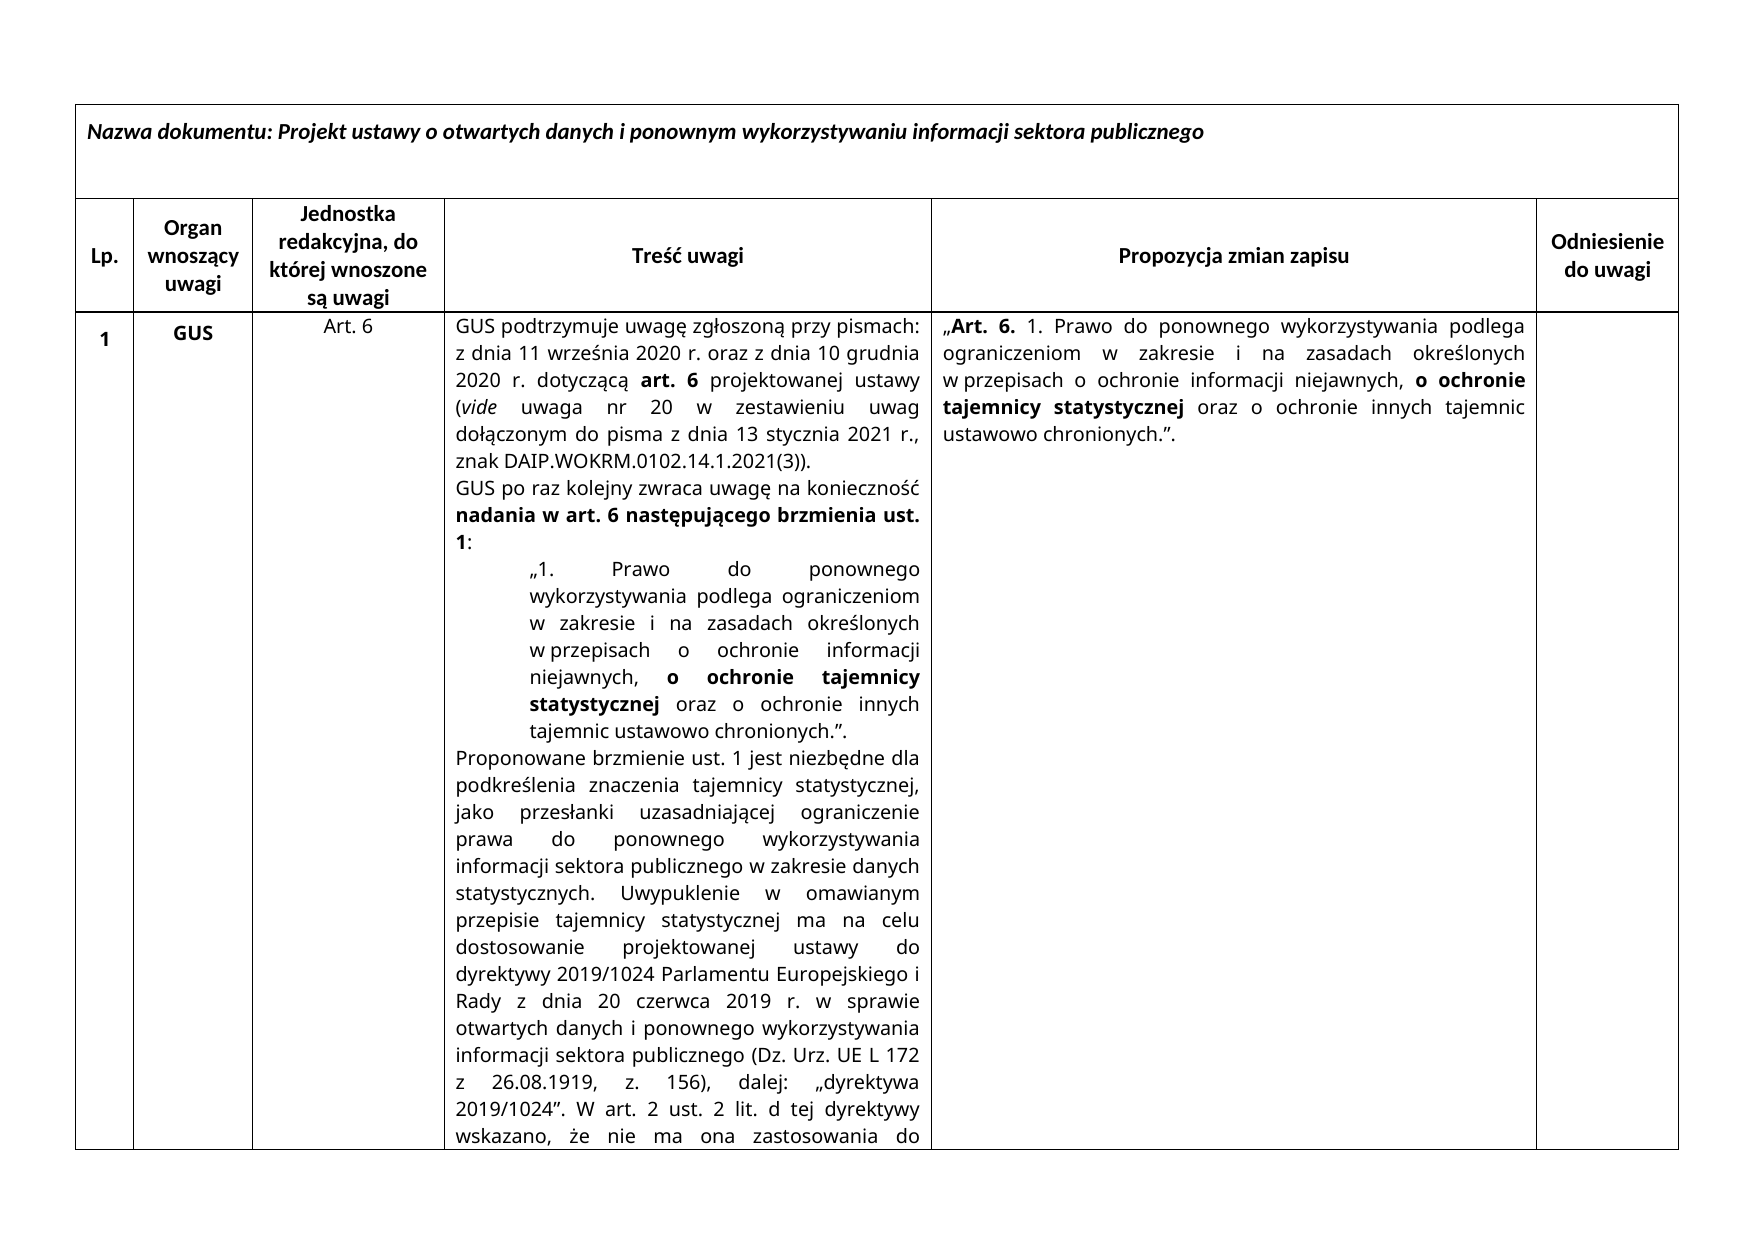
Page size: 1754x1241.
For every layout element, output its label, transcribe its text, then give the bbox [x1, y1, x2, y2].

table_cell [445, 313, 931, 1149]
table_header Nazwa dokumentu: Projekt ustawy o otwartych danych i ponownym wykorzystywaniu informacji sektora publicznego [76, 105, 1678, 198]
table_cell 1 [76, 313, 133, 1149]
table_cell GUS [134, 313, 252, 1149]
table_cell Organ wnoszący uwagi [134, 199, 252, 311]
table_cell [1537, 313, 1678, 1149]
table_cell Jednostka redakcyjna, do której wnoszone są uwagi [253, 199, 444, 311]
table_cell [932, 313, 1536, 1149]
table_cell Art. 6 [253, 313, 444, 1149]
table_cell Odniesienie do uwagi [1537, 199, 1678, 311]
table_cell Propozycja zmian zapisu [932, 199, 1536, 311]
table_cell Treść uwagi [445, 199, 931, 311]
table_cell Lp. [76, 199, 133, 311]
